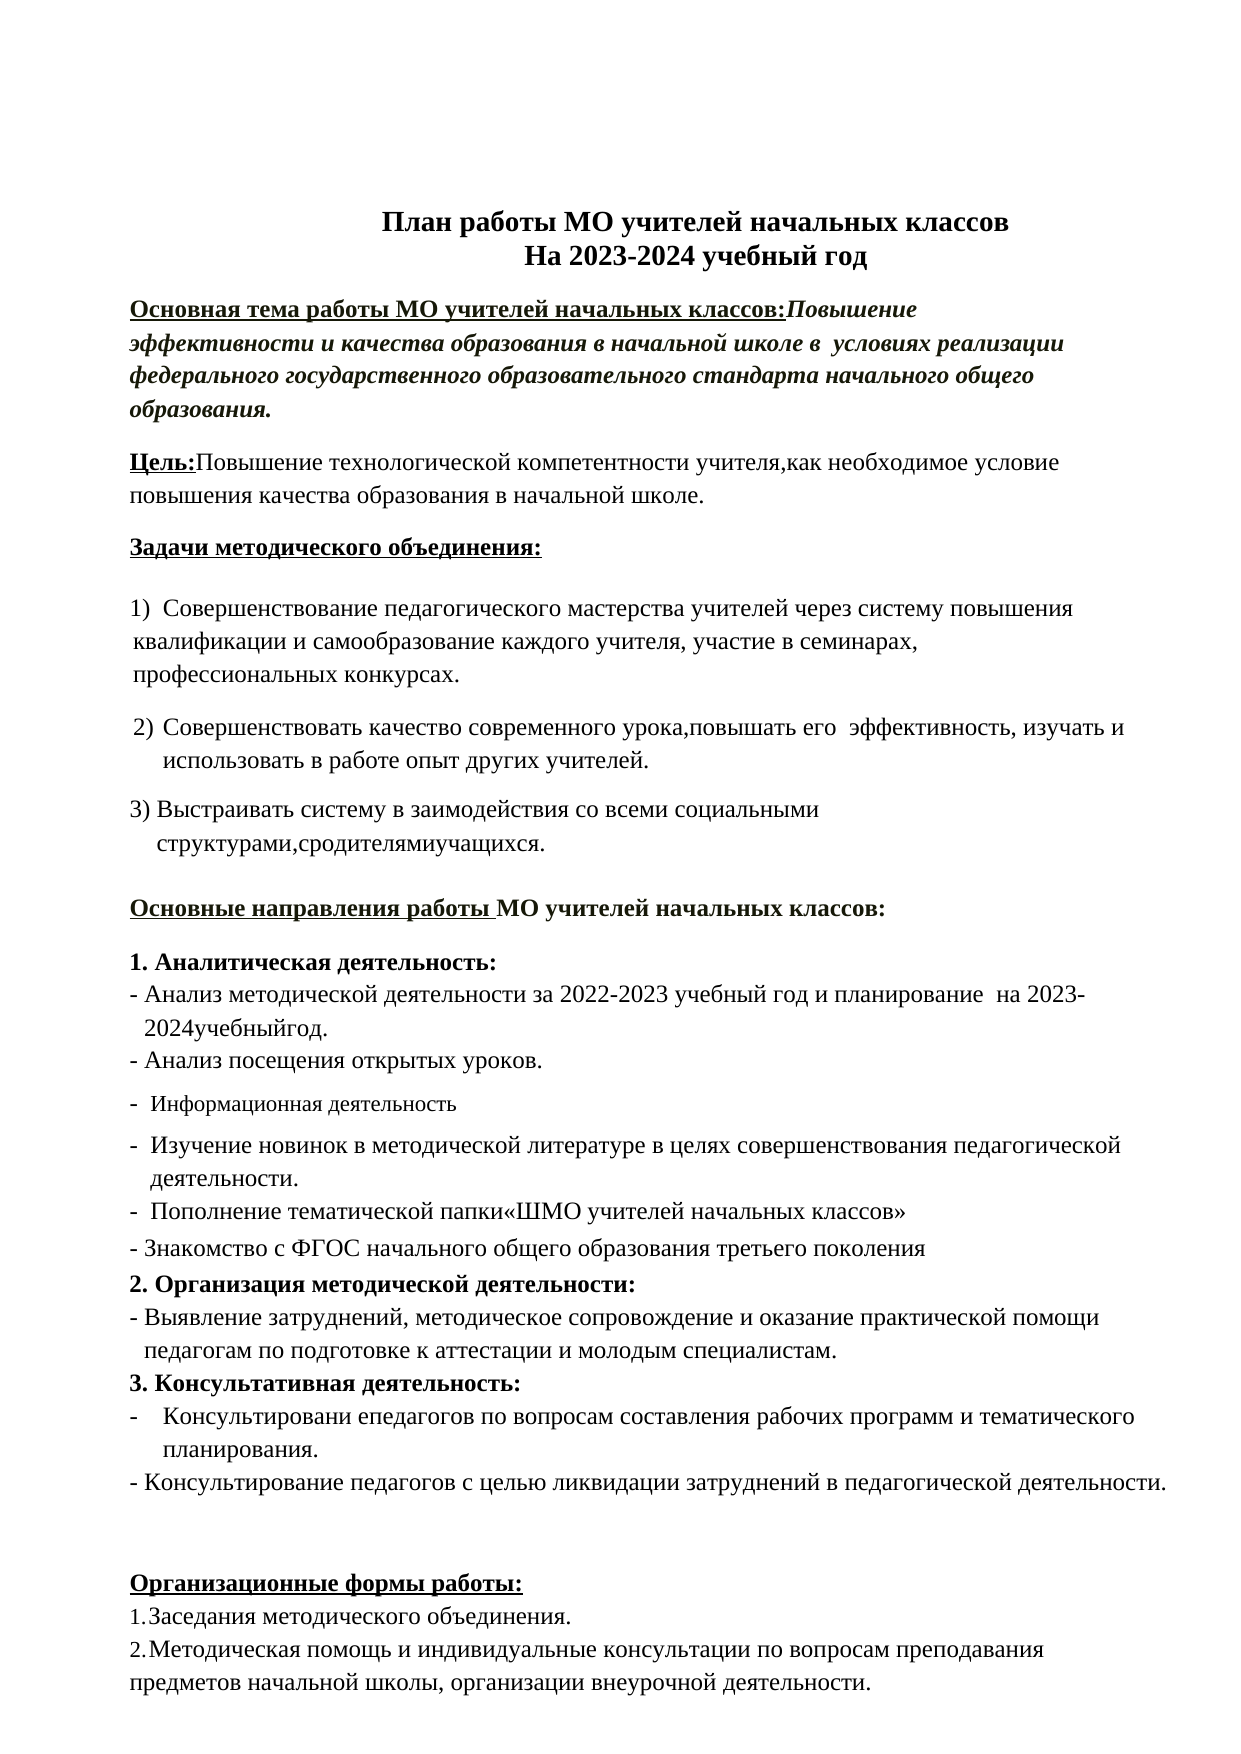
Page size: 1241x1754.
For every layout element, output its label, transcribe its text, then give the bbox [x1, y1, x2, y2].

list Консультировани епедагогов по вопросам составления рабочих программ и тематического планирования. [129, 1401, 1211, 1463]
list Информационная деятельность [129, 1088, 1211, 1117]
list Консультативная деятельность: [129, 1368, 1211, 1397]
list Консультирование педагогов с целью ликвидации затруднений в педагогической деятельности. [129, 1467, 1211, 1496]
title На 2023-2024 учебный год [180, 238, 1211, 271]
list Выстраивать систему в заимодействия со всеми социальными структурами,сродителямиучащихся. [129, 794, 1211, 856]
list Совершенствование педагогического мастерства учителей через систему повышения квалификации и самообразование каждого учителя, участие в семинарах, профессиональных конкурсах. [129, 593, 1107, 688]
list Организация методической деятельности: [129, 1269, 1211, 1297]
title План работы МО учителей начальных классов [180, 204, 1211, 238]
text Цель:Повышение технологической компетентности учителя,как необходимое условие повышения качества образования в начальной школе. [129, 447, 1098, 509]
text Задачи методического объединения: [129, 532, 1211, 560]
list Методическая помощь и индивидуальные консультации по вопросам преподавания предметов начальной школы, организации внеурочной деятельности. [129, 1634, 1113, 1696]
list Анализ методической деятельности за 2022-2023 учебный год и планирование на 2023-2024учебныйгод. [129, 979, 1211, 1041]
list Пополнение тематической папки«ШМО учителей начальных классов» [129, 1196, 1211, 1225]
text Основные направления работы МО учителей начальных классов: [129, 893, 1211, 922]
list Изучение новинок в методической литературе в целях совершенствования педагогической деятельности. [129, 1130, 1211, 1192]
list Знакомство с ФГОС начального общего образования третьего поколения [129, 1233, 1211, 1261]
list Совершенствовать качество современного урока,повышать его эффективность, изучать и использовать в работе опыт других учителей. [133, 712, 1211, 774]
list Анализ посещения открытых уроков. [129, 1046, 1211, 1074]
list Выявление затруднений, методическое сопровождение и оказание практической помощи педагогам по подготовке к аттестации и молодым специалистам. [129, 1302, 1211, 1363]
text Основная тема работы МО учителей начальных классов:Повышение эффективности и качества образования в начальной школе в условиях реализации федерального государственного образовательного стандарта начального общего образования. [129, 294, 1098, 422]
list Заседания методического объединения. [129, 1601, 1211, 1630]
text Организационные формы работы: [129, 1568, 1211, 1597]
list Аналитическая деятельность: [129, 947, 1211, 975]
